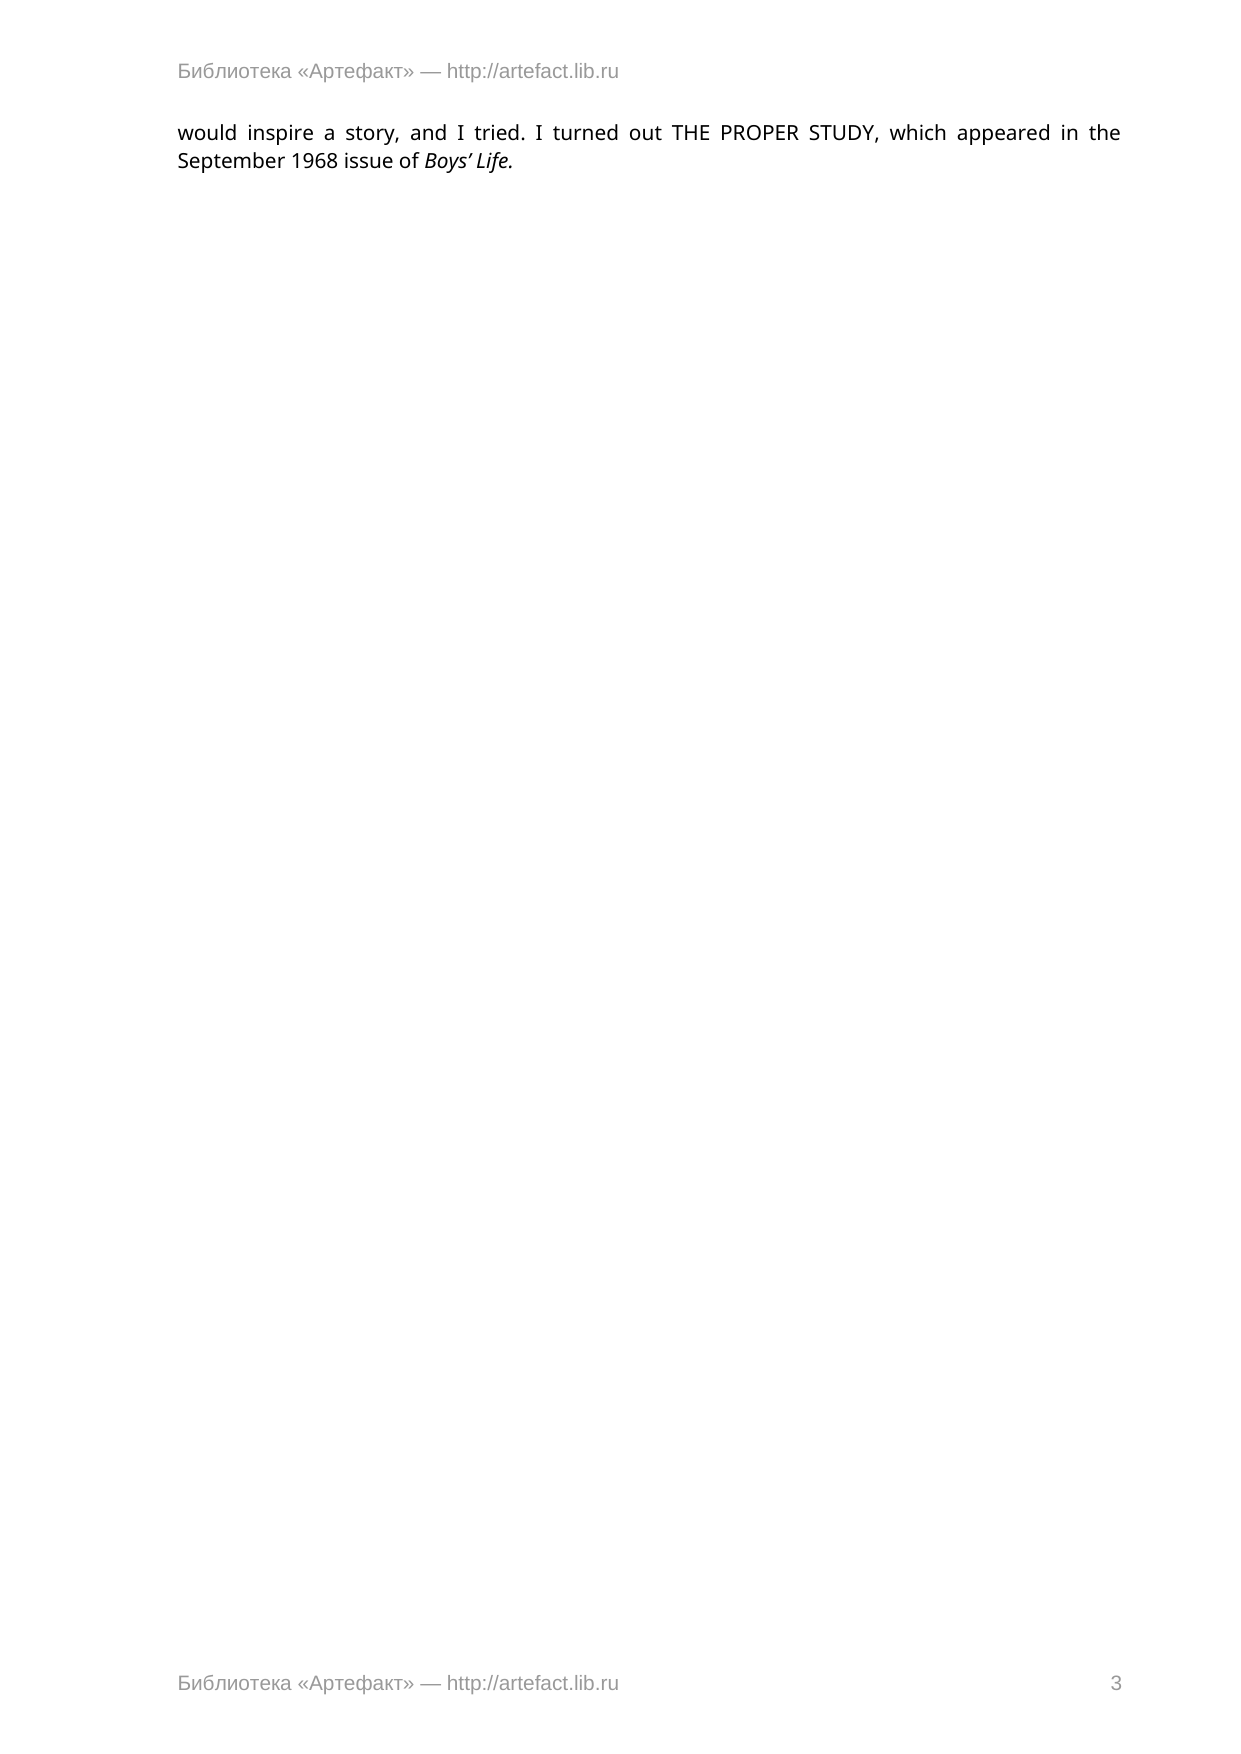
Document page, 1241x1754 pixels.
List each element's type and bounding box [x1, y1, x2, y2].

text [177, 118, 1122, 175]
